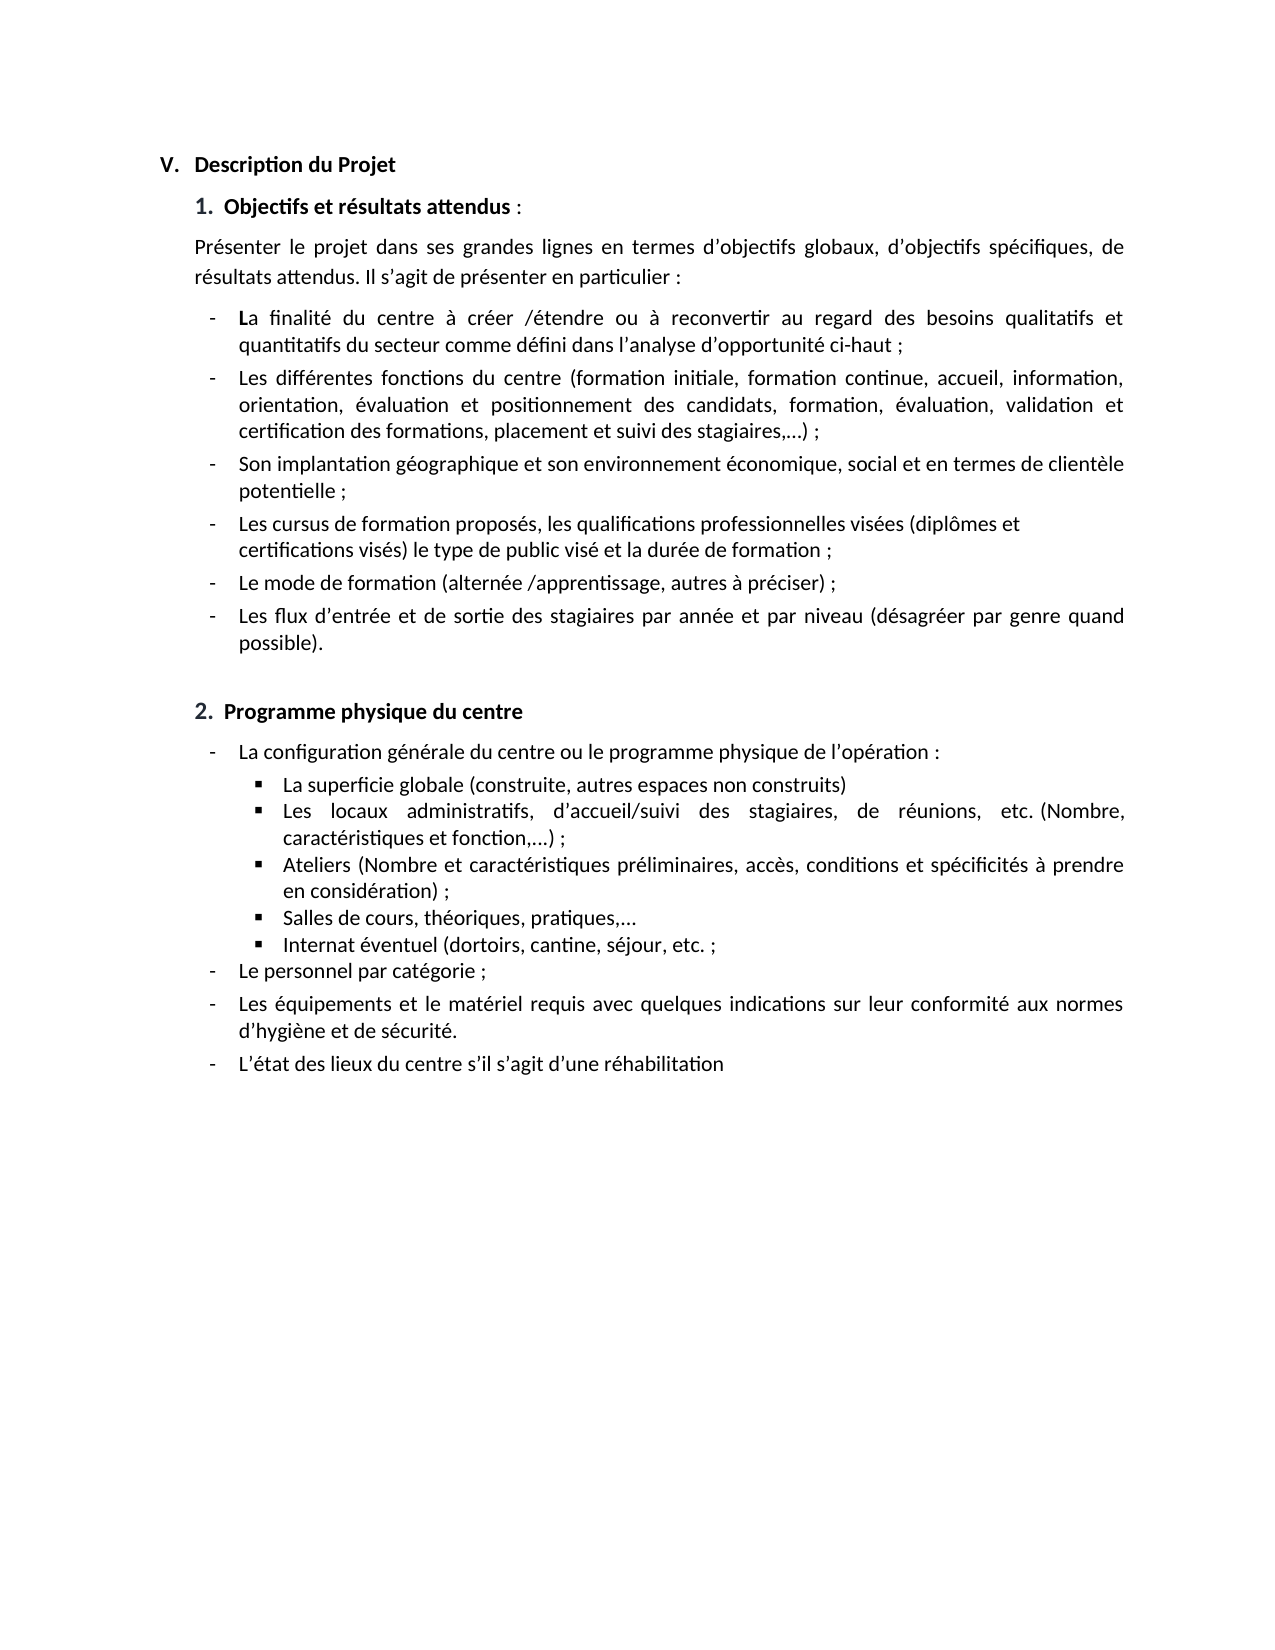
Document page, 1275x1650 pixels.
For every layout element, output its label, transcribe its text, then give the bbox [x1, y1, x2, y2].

list Salles de cours, théoriques, pratiques,... [253, 904, 1125, 931]
list Description du Projet [179, 150, 1125, 178]
list Le mode de formation (alternée /apprentissage, autres à préciser) ; [209, 569, 1125, 596]
list Les cursus de formation proposés, les qualifications professionnelles visées (diplômes et certifications visés) le type de public visé et la durée de formation ; [209, 510, 1125, 563]
list Présenter le projet dans ses grandes lignes en termes d’objectifs globaux, d’objectifs spécifiques, de résultats attendus. Il s’agit de présenter en particulier : [194, 233, 1125, 289]
list Le personnel par catégorie ; [209, 958, 1125, 984]
list Internat éventuel (dortoirs, cantine, séjour, etc. ; [253, 931, 1125, 958]
list Objectifs et résultats attendus : [194, 191, 1125, 221]
list Les locaux administratifs, d’accueil/suivi des stagiaires, de réunions, etc. (Nombre, caractéristiques et fonction,...) ; [253, 798, 1125, 851]
list La superficie globale (construite, autres espaces non construits) [253, 771, 1125, 798]
list Programme physique du centre [194, 695, 1125, 726]
list La configuration générale du centre ou le programme physique de l’opération : [209, 738, 1125, 765]
list Les équipements et le matériel requis avec quelques indications sur leur conformité aux normes d’hygiène et de sécurité. [209, 991, 1125, 1044]
list Ateliers (Nombre et caractéristiques préliminaires, accès, conditions et spécificités à prendre en considération) ; [253, 851, 1125, 904]
list Les différentes fonctions du centre (formation initiale, formation continue, accueil, information, orientation, évaluation et positionnement des candidats, formation, évaluation, validation et certification des formations, placement et suivi des stagiaires,…) ; [209, 364, 1125, 444]
list Les flux d’entrée et de sortie des stagiaires par année et par niveau (désagréer par genre quand possible). [209, 602, 1125, 656]
list L’état des lieux du centre s’il s’agit d’une réhabilitation [209, 1050, 1125, 1077]
list Son implantation géographique et son environnement économique, social et en termes de clientèle potentielle ; [209, 450, 1125, 504]
list La finalité du centre à créer /étendre ou à reconvertir au regard des besoins qualitatifs et quantitatifs du secteur comme défini dans l’analyse d’opportunité ci-haut ; [209, 304, 1125, 358]
